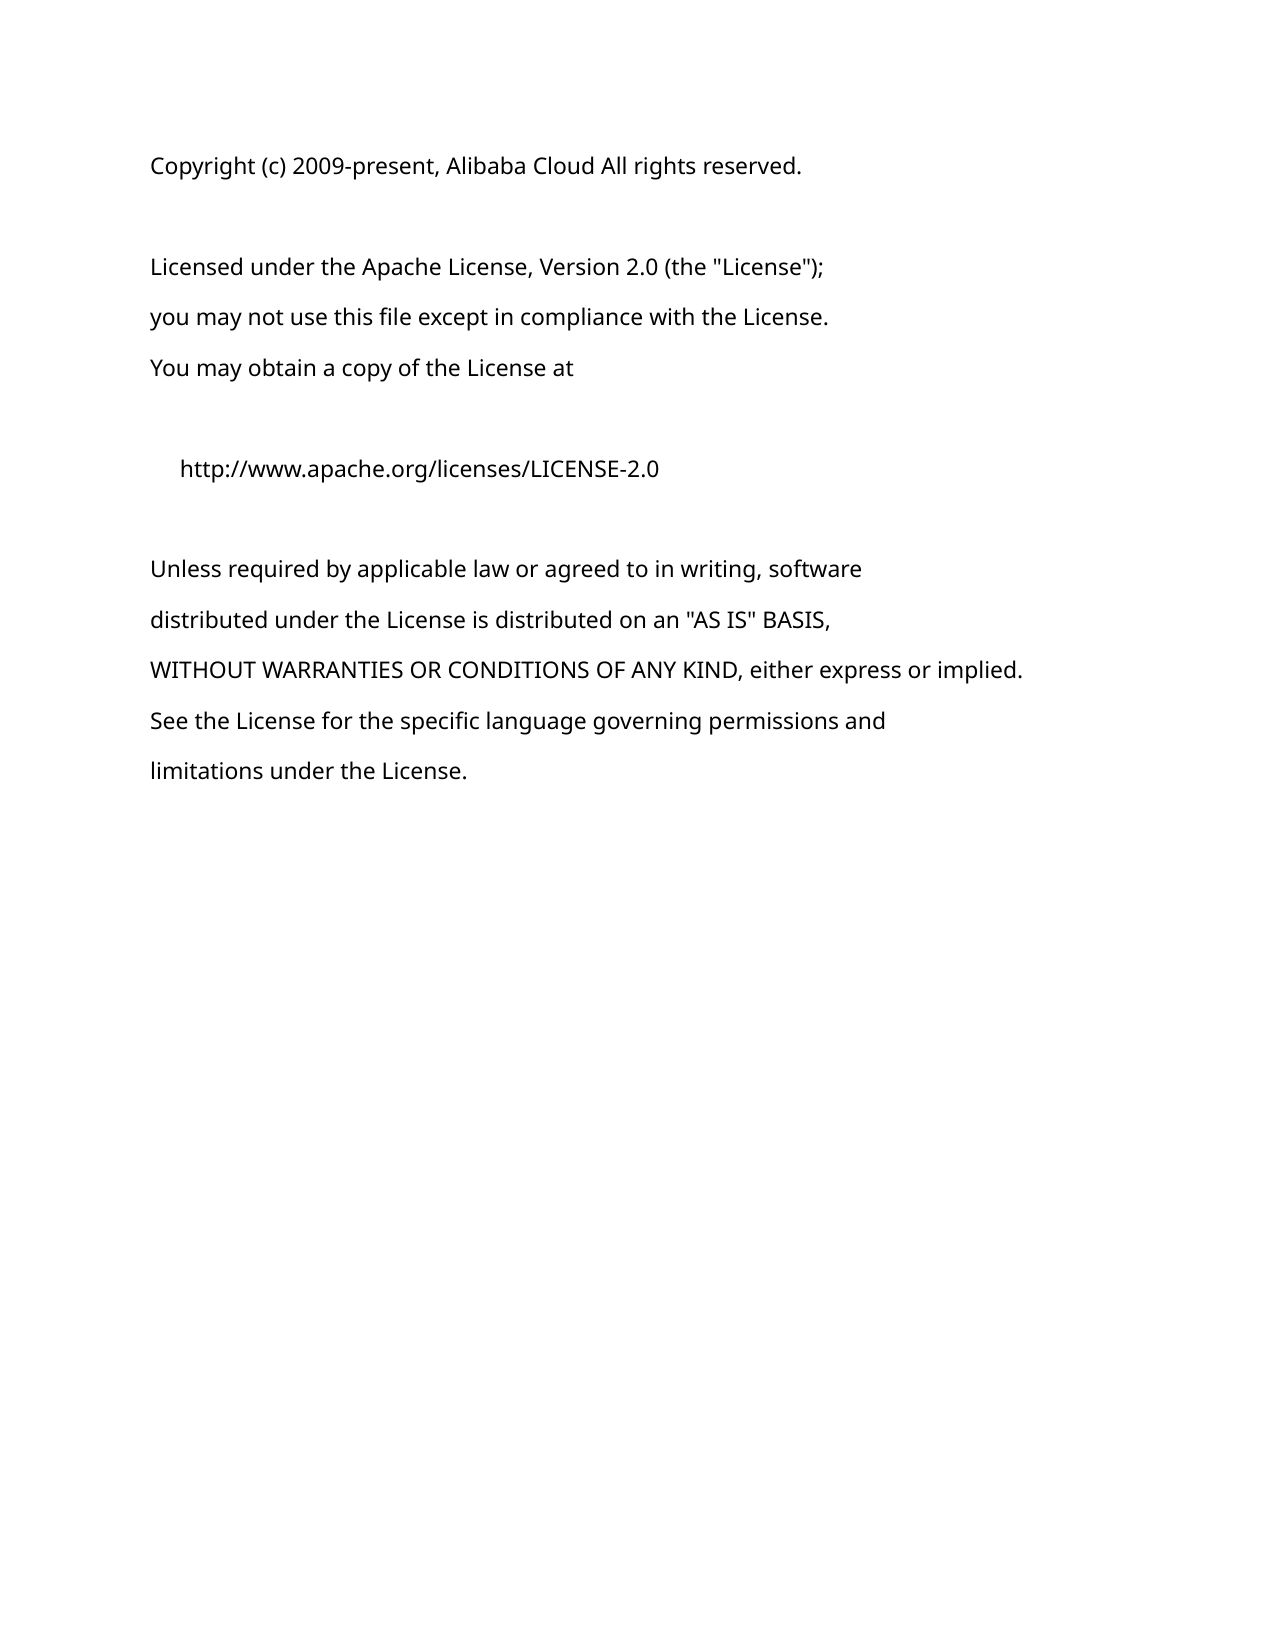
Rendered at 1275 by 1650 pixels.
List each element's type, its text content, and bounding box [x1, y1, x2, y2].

text distributed under the License is distributed on an "AS IS" BASIS, [150, 604, 1125, 635]
text Unless required by applicable law or agreed to in writing, software [150, 553, 1125, 584]
text Copyright (c) 2009-present, Alibaba Cloud All rights reserved. [150, 150, 1125, 181]
text You may obtain a copy of the License at [150, 352, 1125, 383]
text you may not use this file except in compliance with the License. [150, 301, 1125, 332]
text See the License for the specific language governing permissions and [150, 704, 1125, 736]
text Licensed under the Apache License, Version 2.0 (the "License"); [150, 251, 1125, 282]
text http://www.apache.org/licenses/LICENSE-2.0 [150, 452, 1125, 484]
text limitations under the License. [150, 755, 1125, 786]
text WITHOUT WARRANTIES OR CONDITIONS OF ANY KIND, either express or implied. [150, 654, 1125, 685]
